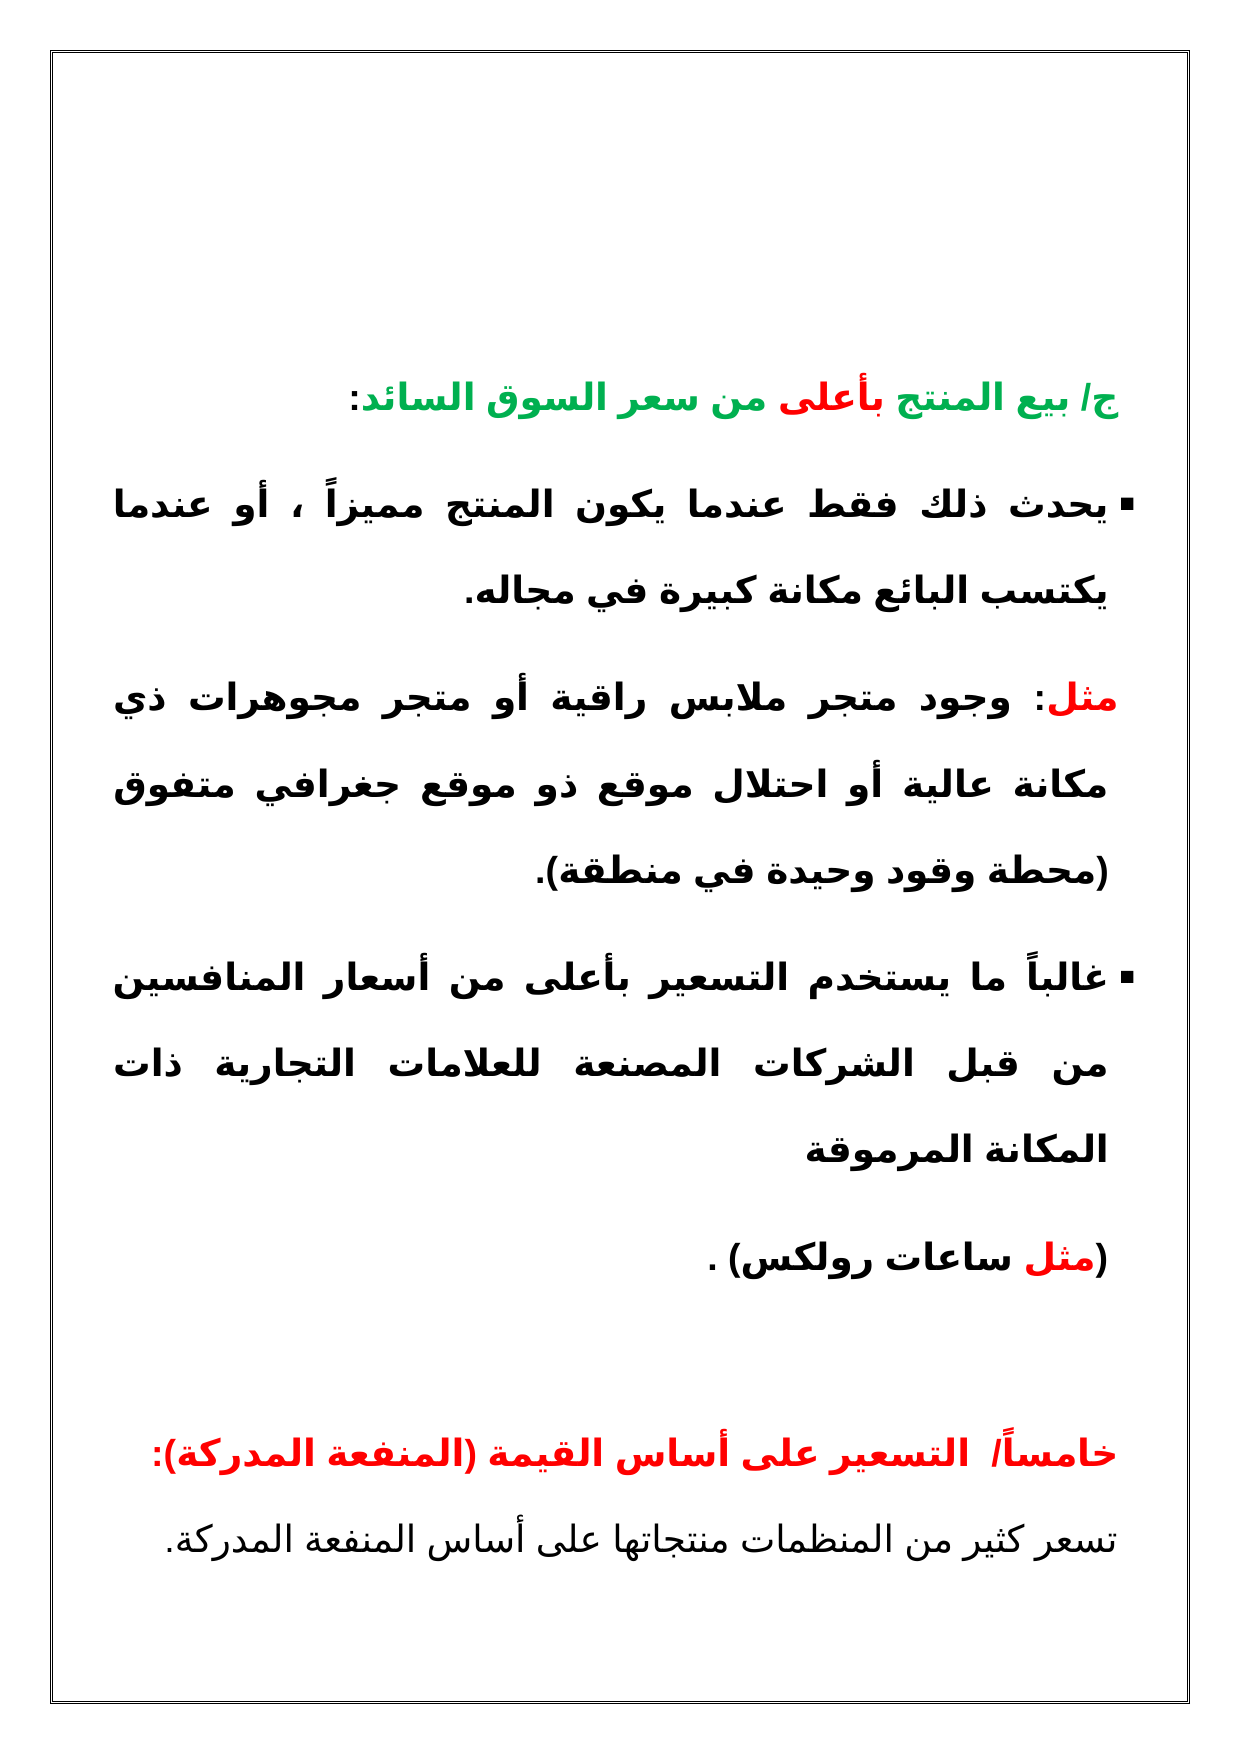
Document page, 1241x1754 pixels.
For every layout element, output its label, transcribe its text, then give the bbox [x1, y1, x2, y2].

text (مثل ساعات رولكس) . [112, 1235, 1118, 1278]
list يحدث ذلك فقط عندما يكون المنتج مميزاً ، أو عندما يكتسب البائع مكانة كبيرة في مجاله. [112, 482, 1118, 612]
list غالباً ما يستخدم التسعير بأعلى من أسعار المنافسين من قبل الشركات المصنعة للعلامات التجارية ذات المكانة المرموقة [112, 955, 1118, 1171]
text مثل: وجود متجر ملابس راقية أو متجر مجوهرات ذي مكانة عالية أو احتلال موقع ذو موقع جغرافي متفوق (محطة وقود وحيدة في منطقة). [112, 676, 1118, 891]
text ج/ بيع المنتج بأعلى من سعر السوق السائد: [112, 375, 1118, 418]
text تسعر كثير من المنظمات منتجاتها على أساس المنفعة المدركة. [112, 1517, 1118, 1560]
text خامساً/ التسعير على أساس القيمة (المنفعة المدركة): [112, 1431, 1118, 1474]
